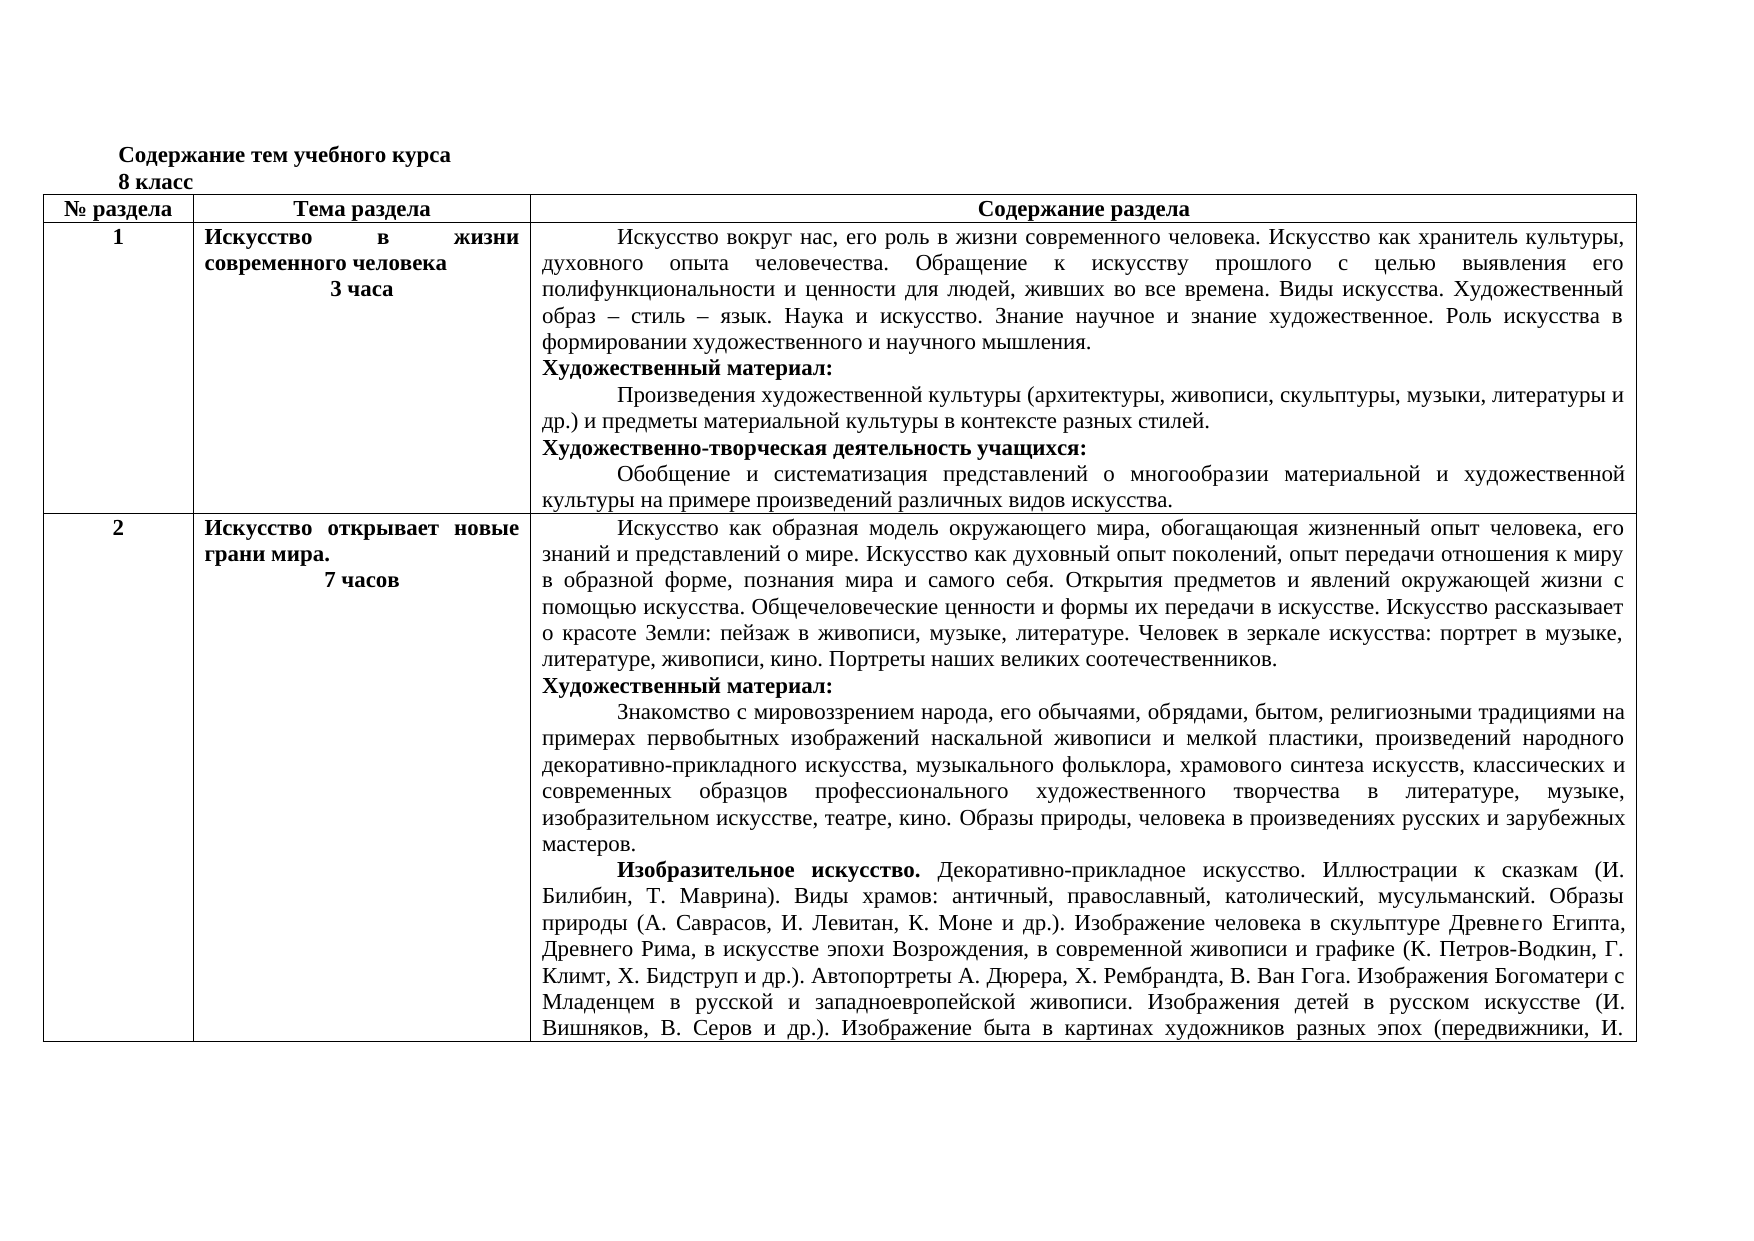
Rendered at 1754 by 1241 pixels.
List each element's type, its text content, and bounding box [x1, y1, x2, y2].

table_header Содержание раздела [531, 195, 1636, 222]
table_header № раздела [44, 195, 193, 222]
table_cell Искусство в жизни современного человека 3 часа [194, 223, 530, 513]
table_cell 1 [44, 223, 193, 513]
table_cell 2 [44, 514, 193, 1041]
text 8 класс [118, 168, 1636, 194]
table_header Тема раздела [194, 195, 530, 222]
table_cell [194, 514, 530, 1041]
text Содержание тем учебного курса [118, 142, 1636, 168]
table_cell Искусство вокруг нас, его роль в жизни современного человека. Искусство как хранитель культуры, духовного опыта человечества. Обращение к искусству прошлого с целью выявления его полифункциональности и ценности для людей, живших во все времена. Виды искусства. Художественный образ – стиль – язык. Наука и искусство. Знание научное и знание художественное. Роль искусства в формировании художественного и научного мышления. Художественный материал: Произведения художественной культуры (архитектуры, живописи, скульптуры, музыки, литературы и др.) и предметы материальной культуры в контексте разных стилей. Художественно-творческая деятельность учащихся: Обобщение и систематизация представлений о многообразии материальной и художественной культуры на примере произведений различных видов искусства. [531, 223, 1636, 513]
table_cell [531, 514, 1636, 1041]
